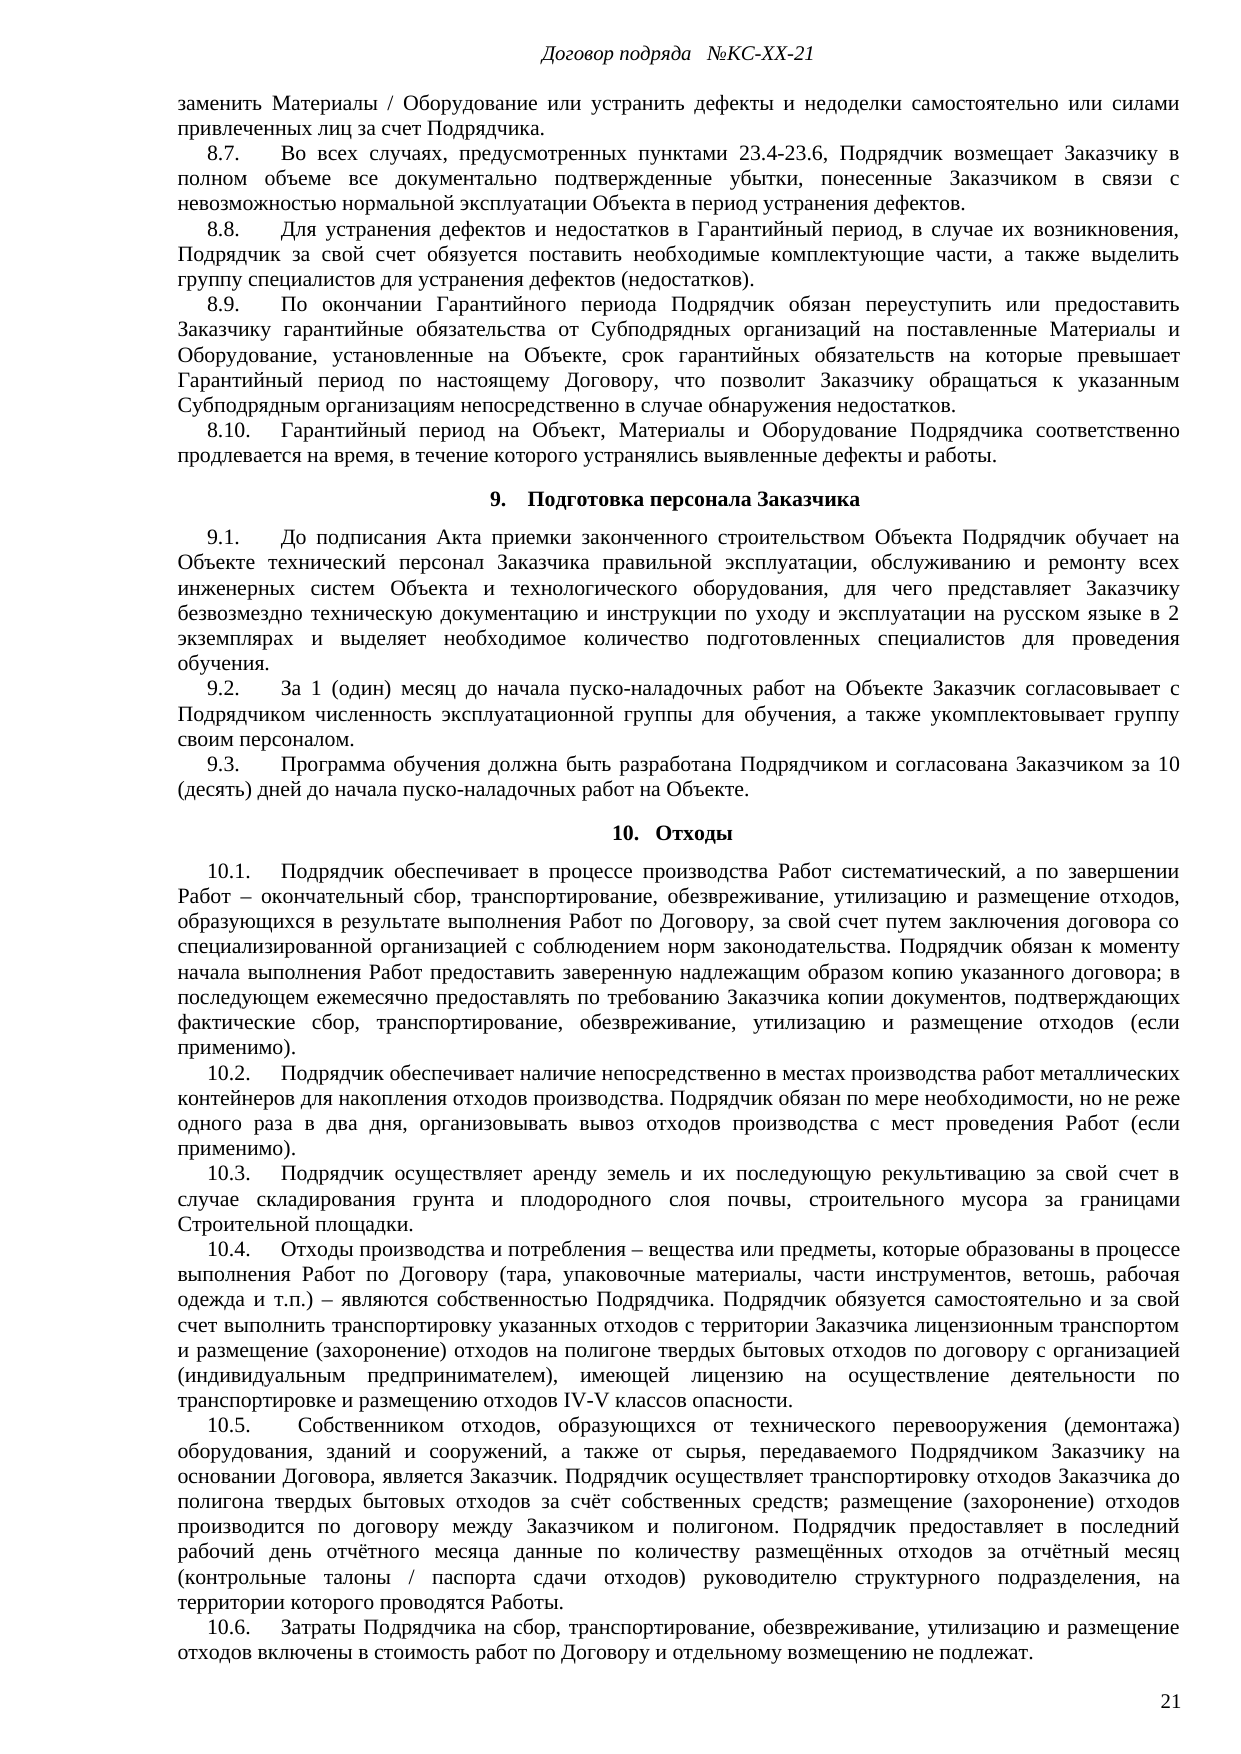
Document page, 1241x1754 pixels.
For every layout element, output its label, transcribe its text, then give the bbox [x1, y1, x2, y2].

text Затраты Подрядчика на сбор, транспортирование, обезвреживание, утилизацию и размещение отходов включены в стоимость работ по Договору и отдельному возмещению не подлежат. [177, 1614, 1181, 1664]
text По окончании Гарантийного периода Подрядчик обязан переуступить или предоставить Заказчику гарантийные обязательства от Субподрядных организаций на поставленные Материалы и Оборудование, установленные на Объекте, срок гарантийных обязательств на которые превышает Гарантийный период по настоящему Договору, что позволит Заказчику обращаться к указанным Субподрядным организациям непосредственно в случае обнаружения недостатков. [177, 291, 1181, 417]
text До подписания Акта приемки законченного строительством Объекта Подрядчик обучает на Объекте технический персонал Заказчика правильной эксплуатации, обслуживанию и ремонту всех инженерных систем Объекта и технологического оборудования, для чего представляет Заказчику безвозмездно техническую документацию и инструкции по уходу и эксплуатации на русском языке в 2 экземплярах и выделяет необходимое количество подготовленных специалистов для проведения обучения. [177, 524, 1181, 675]
text Подготовка персонала Заказчика [177, 486, 1181, 512]
text Гарантийный период на Объект, Материалы и Оборудование Подрядчика соответственно продлевается на время, в течение которого устранялись выявленные дефекты и работы. [177, 417, 1181, 468]
text Подрядчик обеспечивает в процессе производства Работ систематический, а по завершении Работ – окончательный сбор, транспортирование, обезвреживание, утилизацию и размещение отходов, образующихся в результате выполнения Работ по Договору, за свой счет путем заключения договора со специализированной организацией с соблюдением норм законодательства. Подрядчик обязан к моменту начала выполнения Работ предоставить заверенную надлежащим образом копию указанного договора; в последующем ежемесячно предоставлять по требованию Заказчика копии документов, подтверждающих фактические сбор, транспортирование, обезвреживание, утилизацию и размещение отходов (если применимо). [177, 858, 1181, 1059]
text Подрядчик осуществляет аренду земель и их последующую рекультивацию за свой счет в случае складирования грунта и плодородного слоя почвы, строительного мусора за границами Строительной площадки. [177, 1160, 1181, 1236]
text Подрядчик обеспечивает наличие непосредственно в местах производства работ металлических контейнеров для накопления отходов производства. Подрядчик обязан по мере необходимости, но не реже одного раза в два дня, организовывать вывоз отходов производства с мест проведения Работ (если применимо). [177, 1059, 1181, 1160]
text Для устранения дефектов и недостатков в Гарантийный период, в случае их возникновения, Подрядчик за свой счет обязуется поставить необходимые комплектующие части, а также выделить группу специалистов для устранения дефектов (недостатков). [177, 216, 1181, 291]
text Собственником отходов, образующихся от технического перевооружения (демонтажа) оборудования, зданий и сооружений, а также от сырья, передаваемого Подрядчиком Заказчику на основании Договора, является Заказчик. Подрядчик осуществляет транспортировку отходов Заказчика до полигона твердых бытовых отходов за счёт собственных средств; размещение (захоронение) отходов производится по договору между Заказчиком и полигоном. Подрядчик предоставляет в последний рабочий день отчётного месяца данные по количеству размещённых отходов за отчётный месяц (контрольные талоны / паспорта сдачи отходов) руководителю структурного подразделения, на территории которого проводятся Работы. [177, 1412, 1181, 1614]
text За 1 (один) месяц до начала пуско-наладочных работ на Объекте Заказчик согласовывает с Подрядчиком численность эксплуатационной группы для обучения, а также укомплектовывает группу своим персоналом. [177, 675, 1181, 751]
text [177, 89, 1181, 140]
text Программа обучения должна быть разработана Подрядчиком и согласована Заказчиком за 10 (десять) дней до начала пуско-наладочных работ на Объекте. [177, 751, 1181, 801]
text Отходы производства и потребления – вещества или предметы, которые образованы в процессе выполнения Работ по Договору (тара, упаковочные материалы, части инструментов, ветошь, рабочая одежда и т.п.) – являются собственностью Подрядчика. Подрядчик обязуется самостоятельно и за свой счет выполнить транспортировку указанных отходов с территории Заказчика лицензионным транспортом и размещение (захоронение) отходов на полигоне твердых бытовых отходов по договору с организацией (индивидуальным предпринимателем), имеющей лицензию на осуществление деятельности по транспортировке и размещению отходов IV-V классов опасности. [177, 1236, 1181, 1412]
text Во всех случаях, предусмотренных пунктами 23.4-23.6, Подрядчик возмещает Заказчику в полном объеме все документально подтвержденные убытки, понесенные Заказчиком в связи с невозможностью нормальной эксплуатации Объекта в период устранения дефектов. [177, 140, 1181, 216]
text Отходы [177, 820, 1181, 845]
